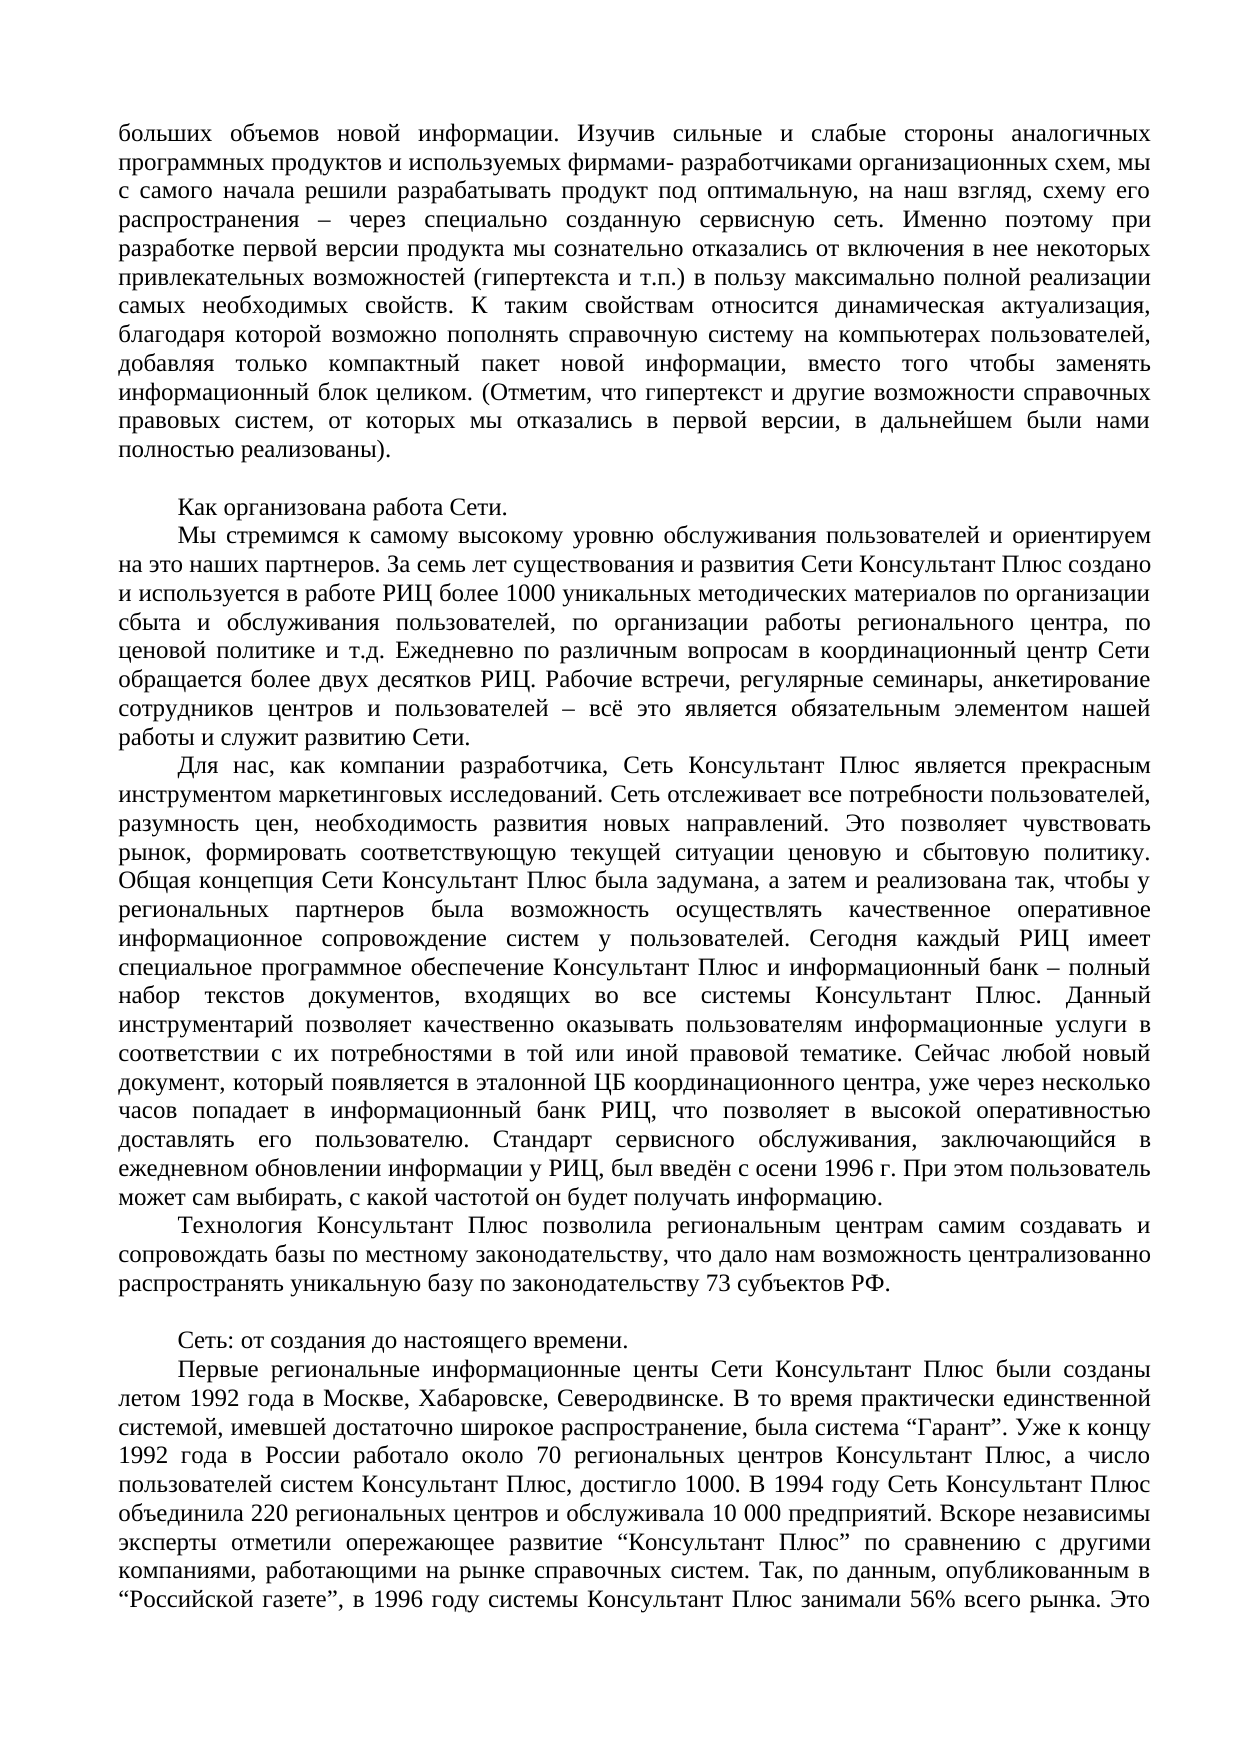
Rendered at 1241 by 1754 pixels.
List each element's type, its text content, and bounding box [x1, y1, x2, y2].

text Сеть: от создания до настоящего времени. [118, 1326, 1152, 1354]
text Технология Консультант Плюс позволила региональным центрам самим создавать и сопровождать базы по местному законодательству, что дало нам возможность централизованно распространять уникальную базу по законодательству 73 субъектов РФ. [118, 1211, 1152, 1297]
text Для нас, как компании разработчика, Сеть Консультант Плюс является прекрасным инструментом маркетинговых исследований. Сеть отслеживает все потребности пользователей, разумность цен, необходимость развития новых направлений. Это позволяет чувствовать рынок, формировать соответствующую текущей ситуации ценовую и сбытовую политику. Общая концепция Сети Консультант Плюс была задумана, а затем и реализована так, чтобы у региональных партнеров была возможность осуществлять качественное оперативное информационное сопровождение систем у пользователей. Сегодня каждый РИЦ имеет специальное программное обеспечение Консультант Плюс и информационный банк – полный набор текстов документов, входящих во все системы Консультант Плюс. Данный инструментарий позволяет качественно оказывать пользователям информационные услуги в соответствии с их потребностями в той или иной правовой тематике. Сейчас любой новый документ, который появляется в эталонной ЦБ координационного центра, уже через несколько часов попадает в информационный банк РИЦ, что позволяет в высокой оперативностью доставлять его пользователю. Стандарт сервисного обслуживания, заключающийся в ежедневном обновлении информации у РИЦ, был введён с осени 1996 г. При этом пользователь может сам выбирать, с какой частотой он будет получать информацию. [118, 751, 1152, 1211]
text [118, 1354, 1152, 1613]
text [118, 118, 1152, 463]
text Как организована работа Сети. [118, 492, 1152, 521]
text Мы стремимся к самому высокому уровню обслуживания пользователей и ориентируем на это наших партнеров. За семь лет существования и развития Сети Консультант Плюс создано и используется в работе РИЦ более 1000 уникальных методических материалов по организации сбыта и обслуживания пользователей, по организации работы регионального центра, по ценовой политике и т.д. Ежедневно по различным вопросам в координационный центр Сети обращается более двух десятков РИЦ. Рабочие встречи, регулярные семинары, анкетирование сотрудников центров и пользователей – всё это является обязательным элементом нашей работы и служит развитию Сети. [118, 521, 1152, 751]
